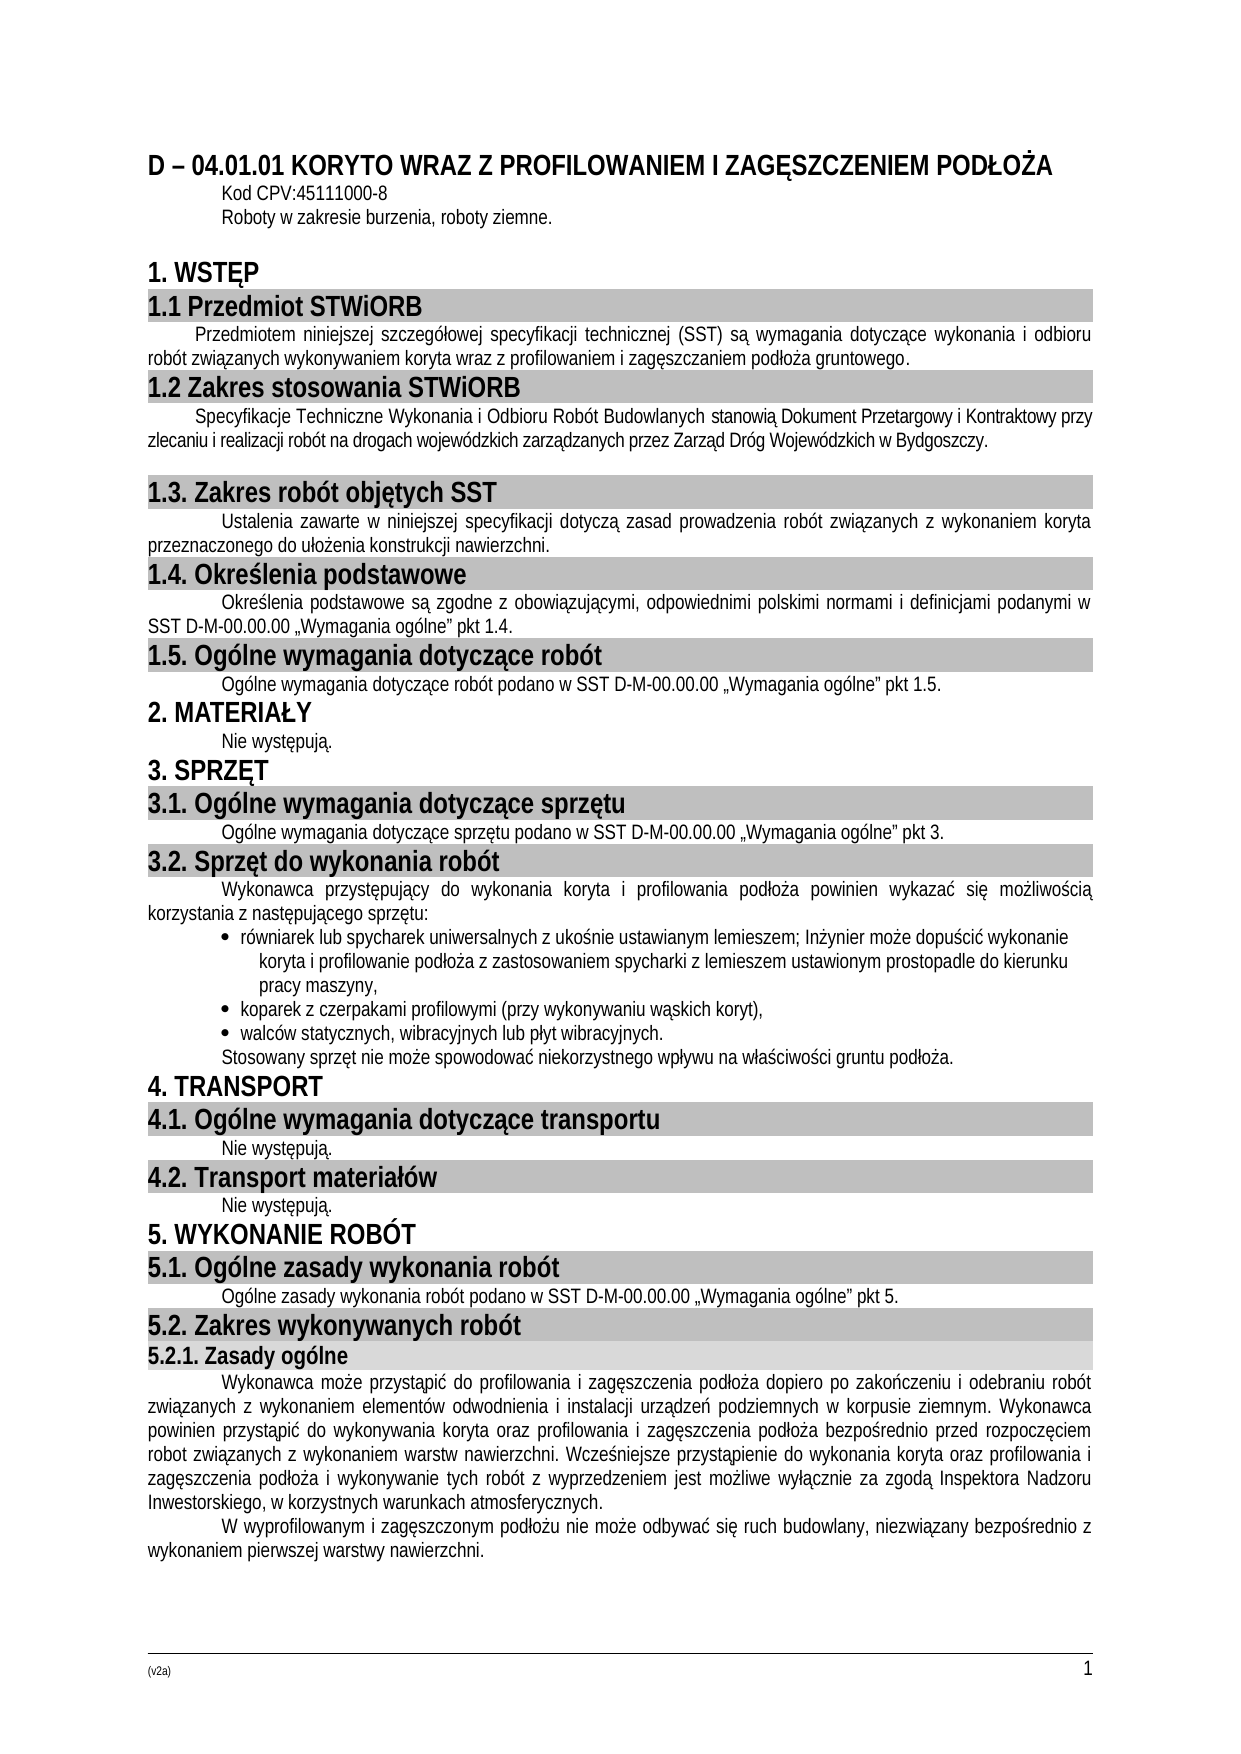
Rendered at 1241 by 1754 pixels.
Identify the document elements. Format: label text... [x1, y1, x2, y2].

text Stosowany sprzęt nie może spowodować niekorzystnego wpływu na właściwości gruntu podłoża. [148, 1045, 1093, 1069]
subtitle walców statycznych, wibracyjnych lub płyt wibracyjnych. [221, 1021, 1093, 1045]
subtitle 5.2. Zakres wykonywanych robót [148, 1308, 1093, 1341]
subtitle 2. materiały [148, 696, 1093, 729]
subtitle koparek z czerpakami profilowymi (przy wykonywaniu wąskich koryt), [221, 997, 1093, 1021]
text Roboty w zakresie burzenia, roboty ziemne. [148, 205, 1093, 229]
text W wyprofilowanym i zagęszczonym podłożu nie może odbywać się ruch budowlany, niezwiązany bezpośrednio z wykonaniem pierwszej warstwy nawierzchni. [148, 1514, 1093, 1562]
subtitle 1.2 Zakres stosowania STWiORB [148, 370, 1093, 403]
text Ogólne wymagania dotyczące sprzętu podano w SST D-M-00.00.00 „Wymagania ogólne” pkt 3. [148, 820, 1093, 844]
text Kod CPV:45111000-8 [148, 181, 1093, 205]
subtitle 3.2. Sprzęt do wykonania robót [148, 844, 1093, 877]
subtitle 3. sprzęt [148, 753, 1093, 786]
subtitle 3.1. Ogólne wymagania dotyczące sprzętu [148, 786, 1093, 820]
subtitle 1.3. Zakres robót objętych SST [148, 475, 1093, 509]
text Nie występują. [148, 1136, 1093, 1160]
subtitle równiarek lub spycharek uniwersalnych z ukośnie ustawianym lemieszem; Inżynier może dopuścić wykonanie koryta i profilowanie podłoża z zastosowaniem spycharki z lemieszem ustawionym prostopadle do kierunku pracy maszyny, [221, 925, 1093, 997]
subtitle 5. wykonanie robót [148, 1217, 1093, 1251]
subtitle 4.1. Ogólne wymagania dotyczące transportu [148, 1102, 1093, 1136]
subtitle 1. wstęp [148, 255, 1093, 289]
text Wykonawca może przystąpić do profilowania i zagęszczenia podłoża dopiero po zakończeniu i odebraniu robót związanych z wykonaniem elementów odwodnienia i instalacji urządzeń podziemnych w korpusie ziemnym. Wykonawca powinien przystąpić do wykonywania koryta oraz profilowania i zagęszczenia podłoża bezpośrednio przed rozpoczęciem robot związanych z wykonaniem warstw nawierzchni. Wcześniejsze przystąpienie do wykonania koryta oraz profilowania i zagęszczenia podłoża i wykonywanie tych robót z wyprzedzeniem jest możliwe wyłącznie za zgodą Inspektora Nadzoru Inwestorskiego, w korzystnych warunkach atmosferycznych. [148, 1370, 1093, 1514]
text Ogólne zasady wykonania robót podano w SST D-M-00.00.00 „Wymagania ogólne” pkt 5. [148, 1284, 1093, 1308]
subtitle 4.2. Transport materiałów [148, 1160, 1093, 1193]
text Określenia podstawowe są zgodne z obowiązującymi, odpowiednimi polskimi normami i definicjami podanymi w SST D-M-00.00.00 „Wymagania ogólne” pkt 1.4. [148, 590, 1093, 638]
subtitle 1.1 Przedmiot STWiORB [148, 289, 1093, 322]
subtitle 4. transport [148, 1069, 1093, 1102]
subtitle 5.1. Ogólne zasady wykonania robót [148, 1251, 1093, 1284]
subtitle 1.5. Ogólne wymagania dotyczące robót [148, 638, 1093, 672]
text Wykonawca przystępujący do wykonania koryta i profilowania podłoża powinien wykazać się możliwością korzystania z następującego sprzętu: [148, 877, 1093, 925]
text Przedmiotem niniejszej szczegółowej specyfikacji technicznej (SST) są wymagania dotyczące wykonania i odbioru robót związanych wykonywaniem koryta wraz z profilowaniem i zagęszczaniem podłoża gruntowego. [148, 322, 1093, 370]
subtitle 1.4. Określenia podstawowe [148, 557, 1093, 590]
text Ogólne wymagania dotyczące robót podano w SST D-M-00.00.00 „Wymagania ogólne” pkt 1.5. [148, 672, 1093, 696]
subtitle 5.2.1. Zasady ogólne [148, 1341, 1093, 1370]
text Ustalenia zawarte w niniejszej specyfikacji dotyczą zasad prowadzenia robót związanych z wykonaniem koryta przeznaczonego do ułożenia konstrukcji nawierzchni. [148, 509, 1093, 557]
text D – 04.01.01 KORYTO WRAZ Z PROFILOWANIEM I ZAGĘSZCZENIEM PODŁOŻA [148, 148, 1093, 181]
text Specyfikacje Techniczne Wykonania i Odbioru Robót Budowlanych stanowią Dokument Przetargowy i Kontraktowy przy zlecaniu i realizacji robót na drogach wojewódzkich zarządzanych przez Zarząd Dróg Wojewódzkich w Bydgoszczy. [148, 403, 1093, 451]
text Nie występują. [148, 729, 1093, 753]
text Nie występują. [148, 1193, 1093, 1217]
